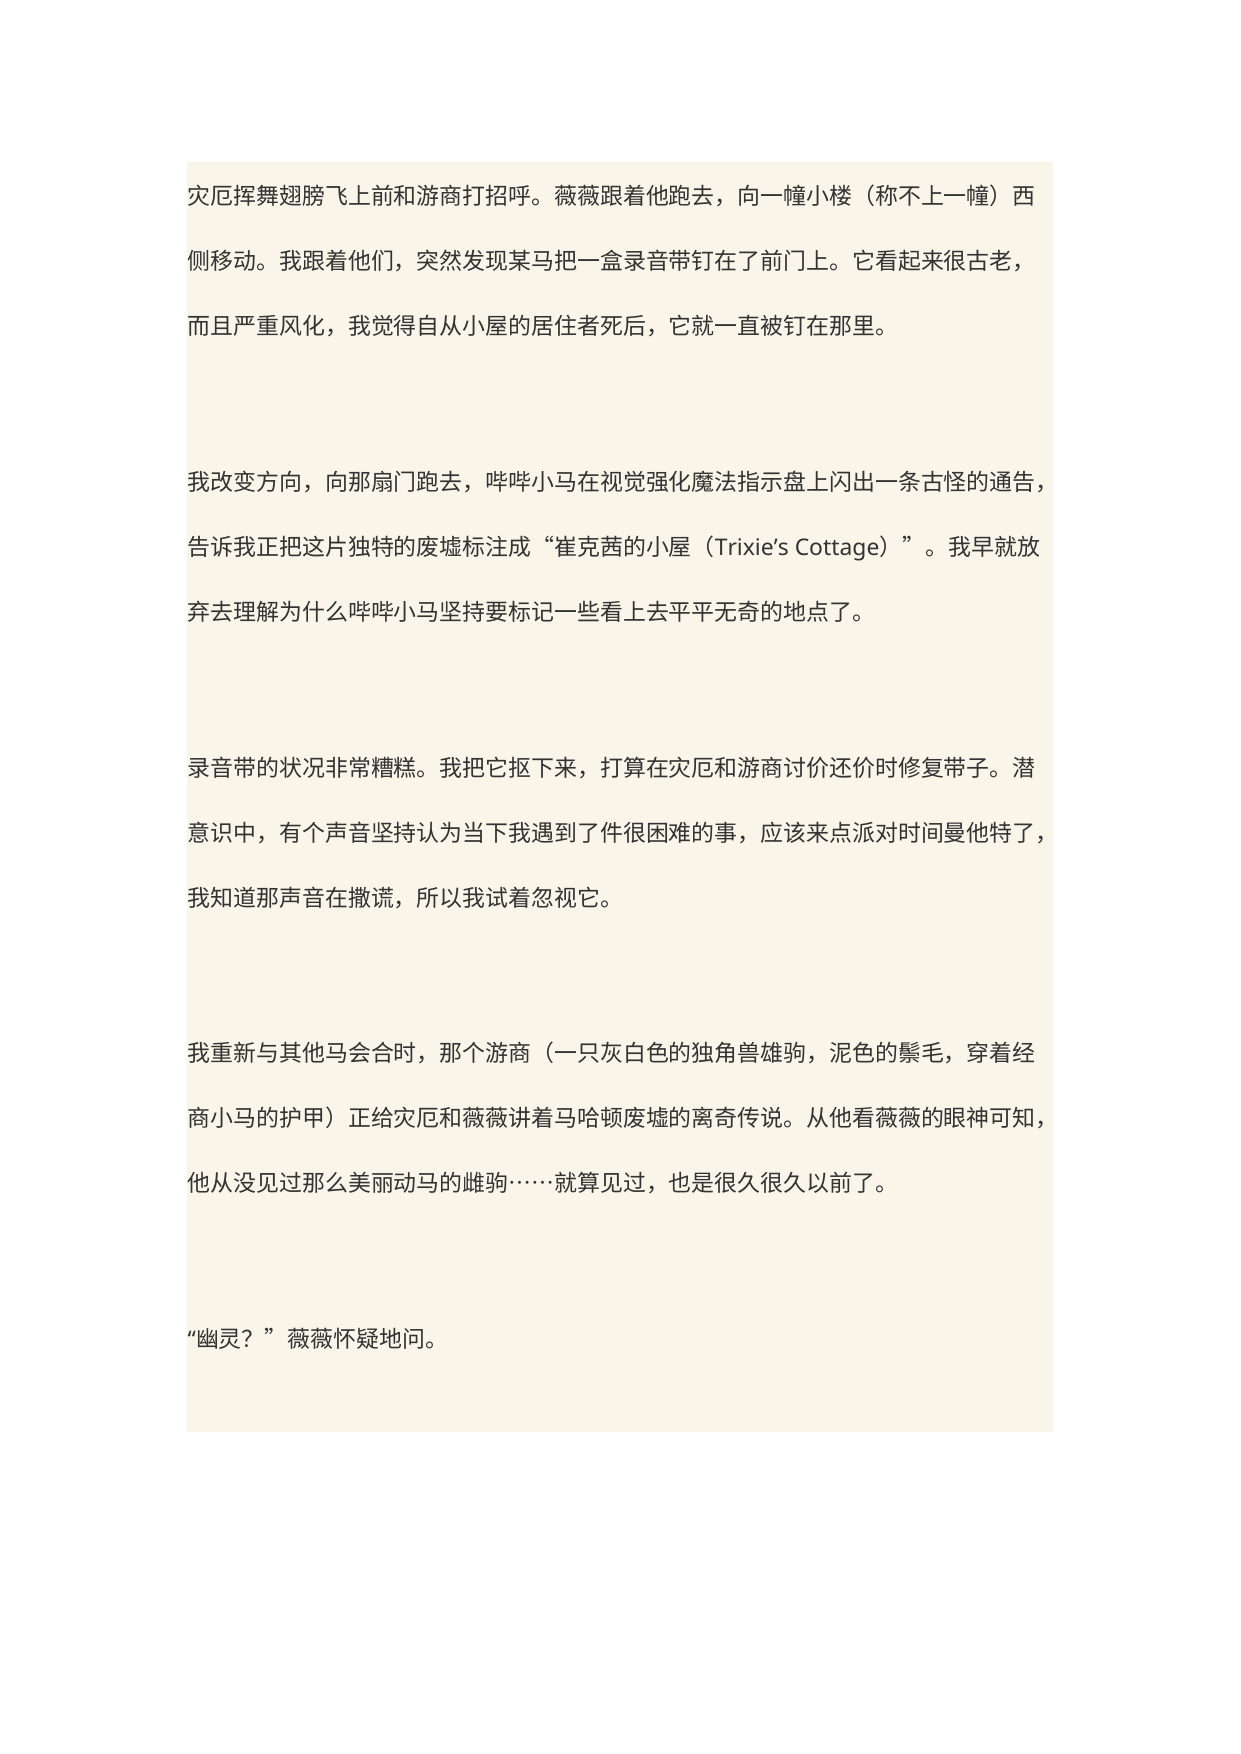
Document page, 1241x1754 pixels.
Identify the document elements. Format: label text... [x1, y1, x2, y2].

text 我重新与其他马会合时，那个游商（一只灰白色的独角兽雄驹，泥色的鬃毛，穿着经商小马的护甲）正给灾厄和薇薇讲着马哈顿废墟的离奇传说。从他看薇薇的眼神可知，他从没见过那么美丽动马的雌驹……就算见过，也是很久很久以前了。 [187, 1019, 1053, 1214]
text 我改变方向，向那扇门跑去，哔哔小马在视觉强化魔法指示盘上闪出一条古怪的通告，告诉我正把这片独特的废墟标注成“崔克茜的小屋（Trixie’s Cottage）”。我早就放弃去理解为什么哔哔小马坚持要标记一些看上去平平无奇的地点了。 [187, 448, 1053, 643]
text 灾厄挥舞翅膀飞上前和游商打招呼。薇薇跟着他跑去，向一幢小楼（称不上一幢）西侧移动。我跟着他们，突然发现某马把一盒录音带钉在了前门上。它看起来很古老，而且严重风化，我觉得自从小屋的居住者死后，它就一直被钉在那里。 [187, 162, 1053, 357]
text “幽灵？”薇薇怀疑地问。 [187, 1305, 1053, 1370]
text 录音带的状况非常糟糕。我把它抠下来，打算在灾厄和游商讨价还价时修复带子。潜意识中，有个声音坚持认为当下我遇到了件很困难的事，应该来点派对时间曼他特了，我知道那声音在撒谎，所以我试着忽视它。 [187, 734, 1053, 929]
